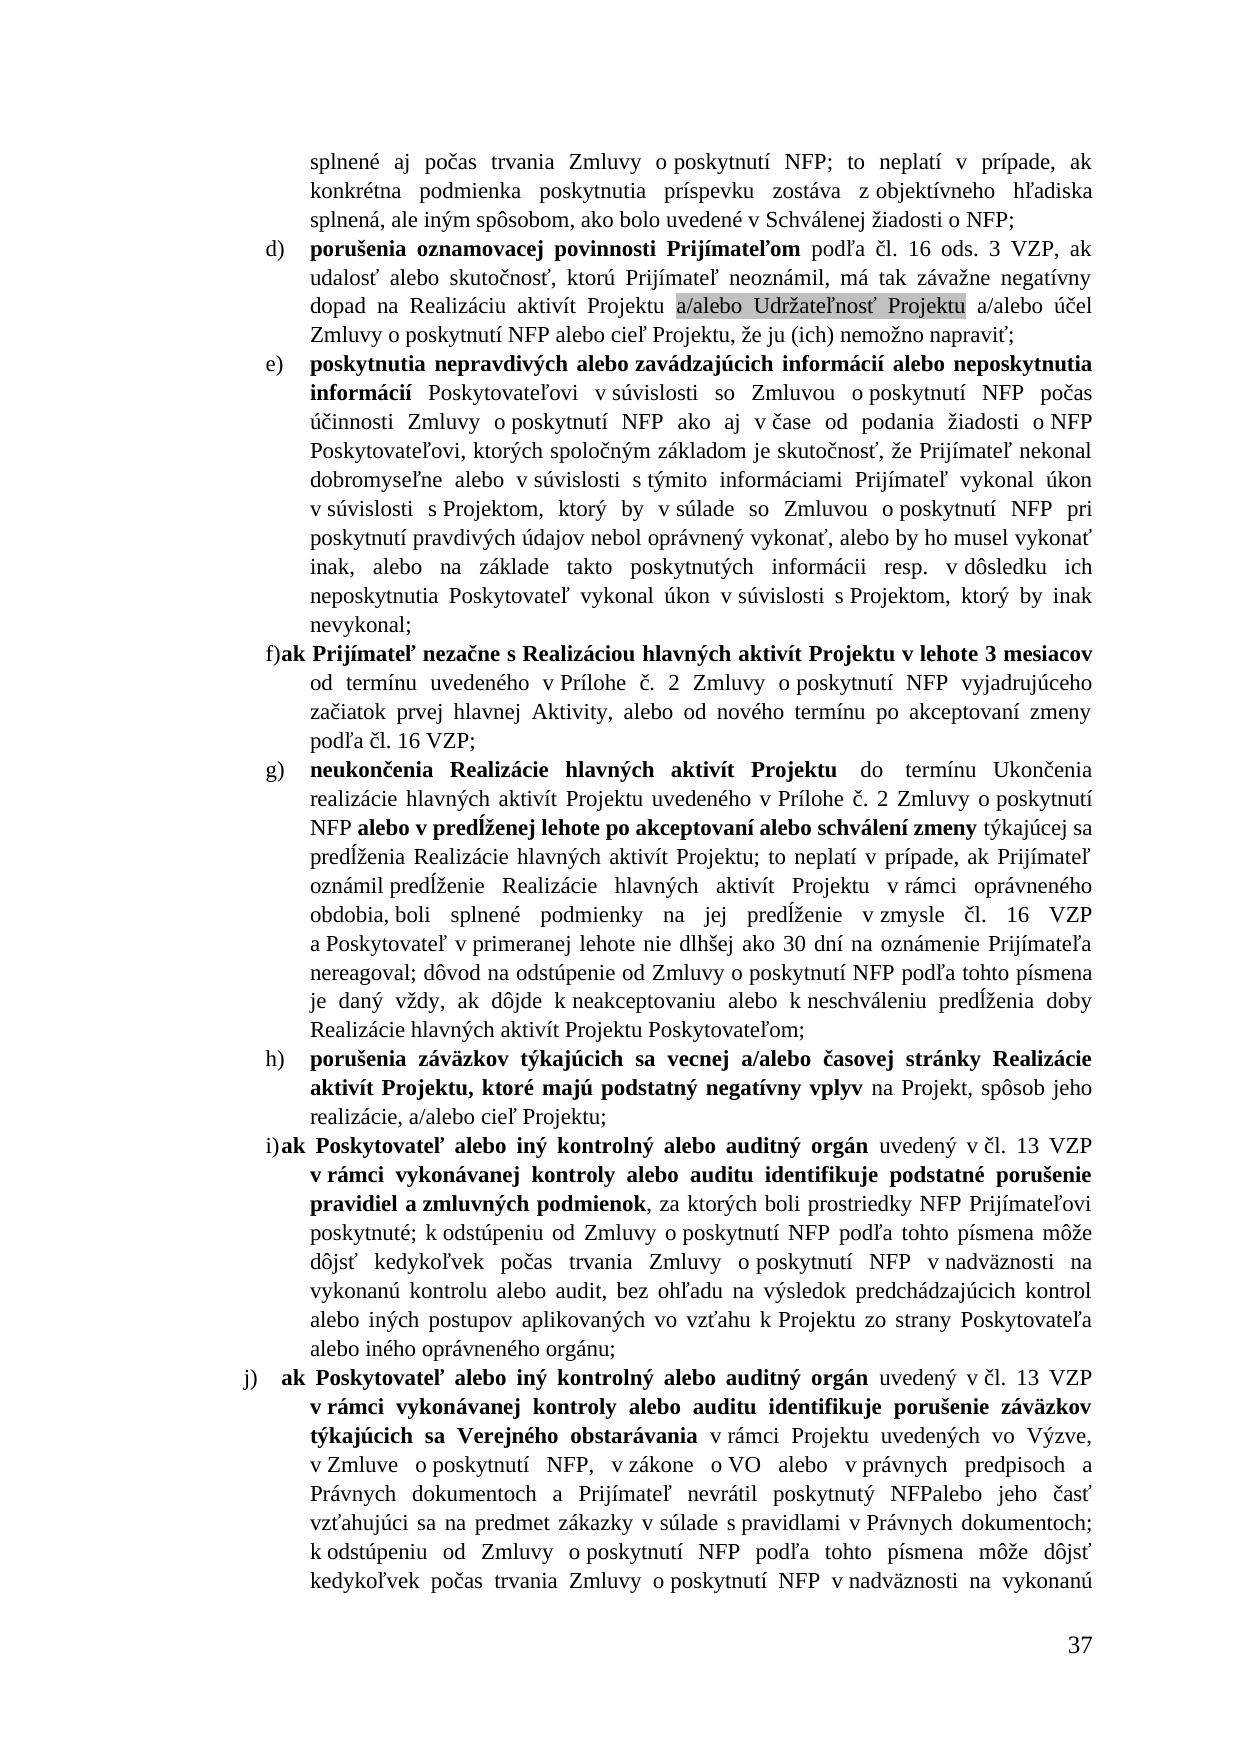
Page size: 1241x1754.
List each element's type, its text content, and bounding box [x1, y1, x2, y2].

list ak Prijímateľ nezačne s Realizáciou hlavných aktivít Projektu v lehote 3 mesiacov od termínu uvedeného v Prílohe č. 2 Zmluvy o poskytnutí NFP vyjadrujúceho začiatok prvej hlavnej Aktivity, alebo od nového termínu po akceptovaní zmeny podľa čl. 16 VZP; [265, 640, 1092, 753]
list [265, 148, 1092, 232]
list ak Poskytovateľ alebo iný kontrolný alebo auditný orgán uvedený v čl. 13 VZP v rámci vykonávanej kontroly alebo auditu identifikuje podstatné porušenie pravidiel a zmluvných podmienok, za ktorých boli prostriedky NFP Prijímateľovi poskytnuté; k odstúpeniu od Zmluvy o poskytnutí NFP podľa tohto písmena môže dôjsť kedykoľvek počas trvania Zmluvy o poskytnutí NFP v nadväznosti na vykonanú kontrolu alebo audit, bez ohľadu na výsledok predchádzajúcich kontrol alebo iných postupov aplikovaných vo vzťahu k Projektu zo strany Poskytovateľa alebo iného oprávneného orgánu; [265, 1132, 1092, 1361]
list poskytnutia nepravdivých alebo zavádzajúcich informácií alebo neposkytnutia informácií Poskytovateľovi v súvislosti so Zmluvou o poskytnutí NFP počas účinnosti Zmluvy o poskytnutí NFP ako aj v čase od podania žiadosti o NFP Poskytovateľovi, ktorých spoločným základom je skutočnosť, že Prijímateľ nekonal dobromyseľne alebo v súvislosti s týmito informáciami Prijímateľ vykonal úkon v súvislosti s Projektom, ktorý by v súlade so Zmluvou o poskytnutí NFP pri poskytnutí pravdivých údajov nebol oprávnený vykonať, alebo by ho musel vykonať inak, alebo na základe takto poskytnutých informácii resp. v dôsledku ich neposkytnutia Poskytovateľ vykonal úkon v súvislosti s Projektom, ktorý by inak nevykonal; [265, 350, 1092, 637]
list porušenia oznamovacej povinnosti Prijímateľom podľa čl. 16 ods. 3 VZP, ak udalosť alebo skutočnosť, ktorú Prijímateľ neoznámil, má tak závažne negatívny dopad na Realizáciu aktivít Projektu a/alebo Udržateľnosť Projektu a/alebo účel Zmluvy o poskytnutí NFP alebo cieľ Projektu, že ju (ich) nemožno napraviť; [265, 234, 1092, 348]
list neukončenia Realizácie hlavných aktivít Projektu do termínu Ukončenia realizácie hlavných aktivít Projektu uvedeného v Prílohe č. 2 Zmluvy o poskytnutí NFP alebo v predĺženej lehote po akceptovaní alebo schválení zmeny týkajúcej sa predĺženia Realizácie hlavných aktivít Projektu; to neplatí v prípade, ak Prijímateľ oznámil predĺženie Realizácie hlavných aktivít Projektu v rámci oprávneného obdobia, boli splnené podmienky na jej predĺženie v zmysle čl. 16 VZP a Poskytovateľ v primeranej lehote nie dlhšej ako 30 dní na oznámenie Prijímateľa nereagoval; dôvod na odstúpenie od Zmluvy o poskytnutí NFP podľa tohto písmena je daný vždy, ak dôjde k neakceptovaniu alebo k neschváleniu predĺženia doby Realizácie hlavných aktivít Projektu Poskytovateľom; [265, 756, 1092, 1043]
list porušenia záväzkov týkajúcich sa vecnej a/alebo časovej stránky Realizácie aktivít Projektu, ktoré majú podstatný negatívny vplyv na Projekt, spôsob jeho realizácie, a/alebo cieľ Projektu; [265, 1045, 1092, 1130]
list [244, 1364, 1092, 1593]
